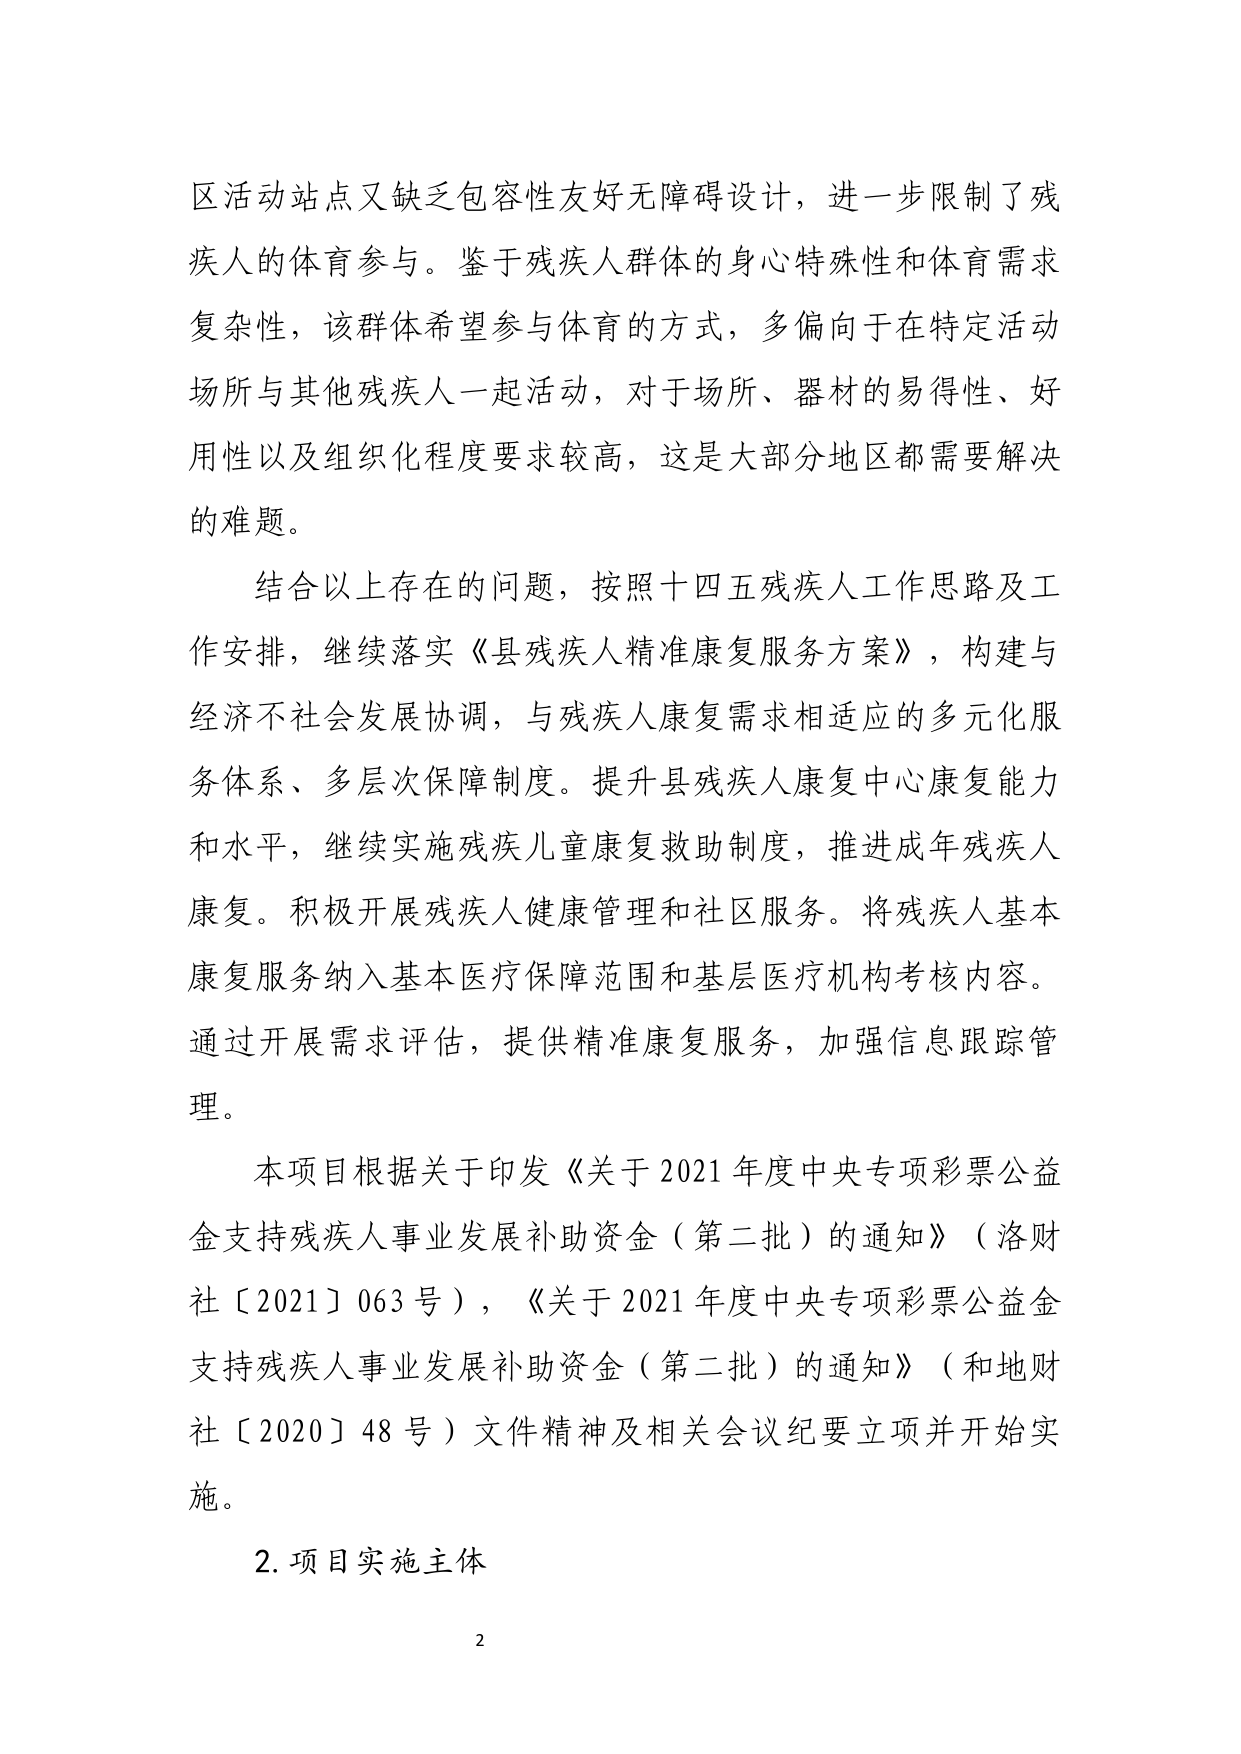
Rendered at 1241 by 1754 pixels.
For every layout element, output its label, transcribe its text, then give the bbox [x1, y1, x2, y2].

list 2.项目实施主体 [187, 1527, 1063, 1585]
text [187, 162, 1063, 552]
text 本项目根据关于印发《关于2021年度中央专项彩票公益金支持残疾人事业发展补助资金（第二批）的通知》（洛财社〔2021〕063号），《关于2021年度中央专项彩票公益金支持残疾人事业发展补助资金（第二批）的通知》（和地财社〔2020〕48号）文件精神及相关会议纪要立项并开始实施。 [187, 1137, 1063, 1527]
text 结合以上存在的问题，按照十四五残疾人工作思路及工作安排，继续落实《县残疾人精准康复服务方案》，构建与经济不社会发展协调，与残疾人康复需求相适应的多元化服务体系、多层次保障制度。提升县残疾人康复中心康复能力和水平，继续实施残疾儿童康复救助制度，推进成年残疾人康复。积极开展残疾人健康管理和社区服务。将残疾人基本康复服务纳入基本医疗保障范围和基层医疗机构考核内容。通过开展需求评估，提供精准康复服务，加强信息跟踪管理。 [187, 552, 1063, 1137]
